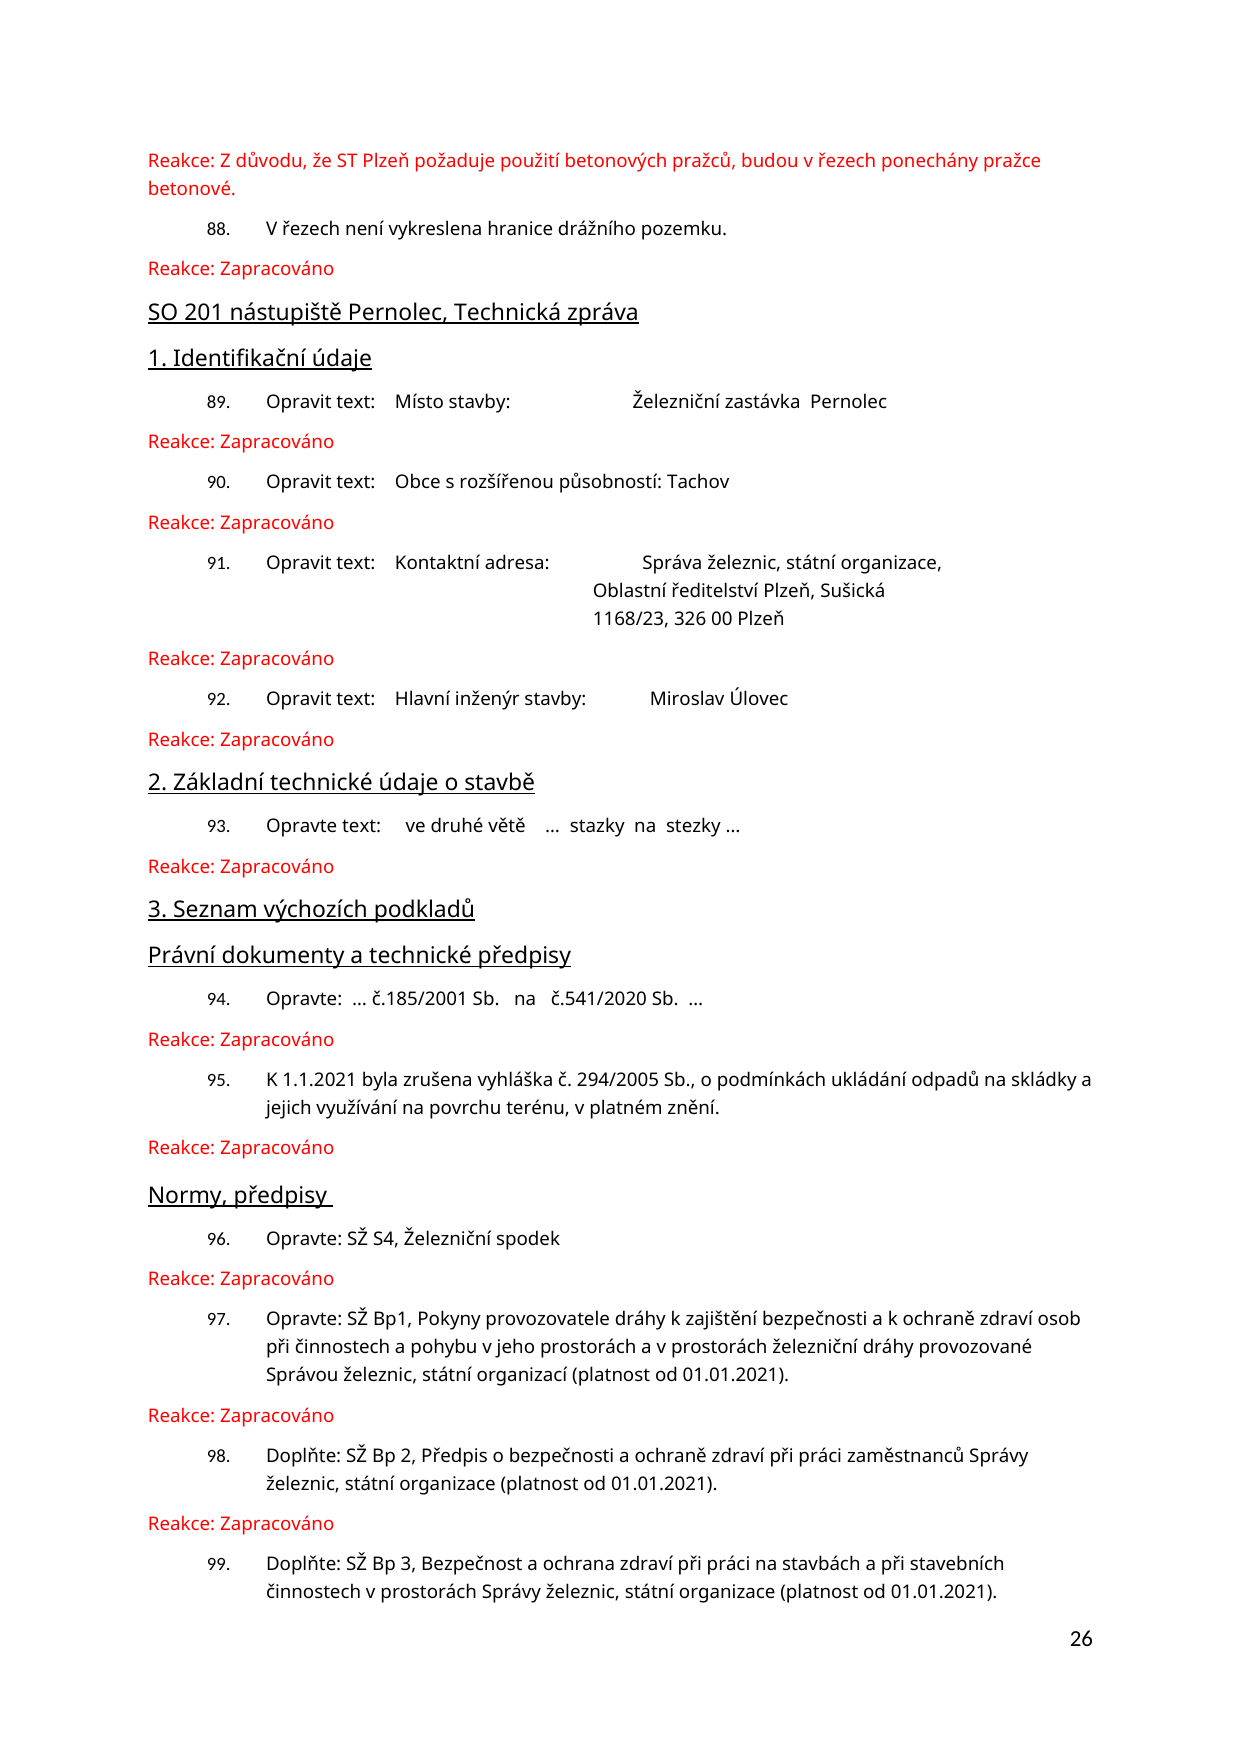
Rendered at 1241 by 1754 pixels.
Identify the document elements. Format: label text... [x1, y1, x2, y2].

list Doplňte: SŽ Bp 3, Bezpečnost a ochrana zdraví při práci na stavbách a při stavebních činnostech v prostorách Správy železnic, státní organizace (platnost od 01.01.2021). [207, 1551, 1093, 1604]
list Opravte: SŽ Bp1, Pokyny provozovatele dráhy k zajištění bezpečnosti a k ochraně zdraví osob při činnostech a pohybu v jeho prostorách a v prostorách železniční dráhy provozované Správou železnic, státní organizací (platnost od 01.01.2021). [207, 1306, 1093, 1387]
text 3. Seznam výchozích podkladů [148, 893, 1093, 924]
text Reakce: Zapracováno [148, 509, 1093, 535]
text Reakce: Zapracováno [148, 256, 1093, 281]
text Právní dokumenty a technické předpisy [148, 939, 1093, 971]
text Reakce: Zapracováno [148, 726, 1093, 752]
list Opravte: SŽ S4, Železniční spodek [207, 1225, 1093, 1251]
text Reakce: Zapracováno [148, 429, 1093, 454]
text Reakce: Zapracováno [148, 1134, 1093, 1160]
list Opravte: … č.185/2001 Sb. na č.541/2020 Sb. … [207, 986, 1093, 1011]
text Normy, předpisy [148, 1179, 1093, 1210]
list Opravit text: Hlavní inženýr stavby: Miroslav Úlovec [207, 686, 1093, 711]
text Reakce: Z důvodu, že ST Plzeň požaduje použití betonových pražců, budou v řezech ponechány pražce betonové. [148, 148, 1093, 201]
text Reakce: Zapracováno [148, 853, 1093, 878]
text Reakce: Zapracováno [148, 1511, 1093, 1536]
list Opravte text: ve druhé větě … stazky na stezky … [207, 812, 1093, 838]
list Opravit text: Obce s rozšířenou působností: Tachov [207, 469, 1093, 494]
text SO 201 nástupiště Pernolec, Technická zpráva [148, 296, 1093, 327]
list Oblastní ředitelství Plzeň, Sušická [266, 577, 1093, 603]
text Reakce: Zapracováno [148, 1402, 1093, 1428]
list Doplňte: SŽ Bp 2, Předpis o bezpečnosti a ochraně zdraví při práci zaměstnanců Správy železnic, státní organizace (platnost od 01.01.2021). [207, 1442, 1093, 1496]
list Opravit text: Místo stavby: Železniční zastávka Pernolec [207, 388, 1093, 414]
list 1168/23, 326 00 Plzeň [266, 605, 1093, 631]
list Opravit text: Kontaktní adresa: Správa železnic, státní organizace, [207, 549, 1093, 575]
text Reakce: Zapracováno [148, 1266, 1093, 1291]
text Reakce: Zapracováno [148, 1026, 1093, 1052]
text 2. Základní technické údaje o stavbě [148, 766, 1093, 797]
list V řezech není vykreslena hranice drážního pozemku. [207, 215, 1093, 241]
text 1. Identifikační údaje [148, 342, 1093, 373]
list K 1.1.2021 byla zrušena vyhláška č. 294/2005 Sb., o podmínkách ukládání odpadů na skládky a jejich využívání na povrchu terénu, v platném znění. [207, 1066, 1093, 1119]
text Reakce: Zapracováno [148, 646, 1093, 671]
